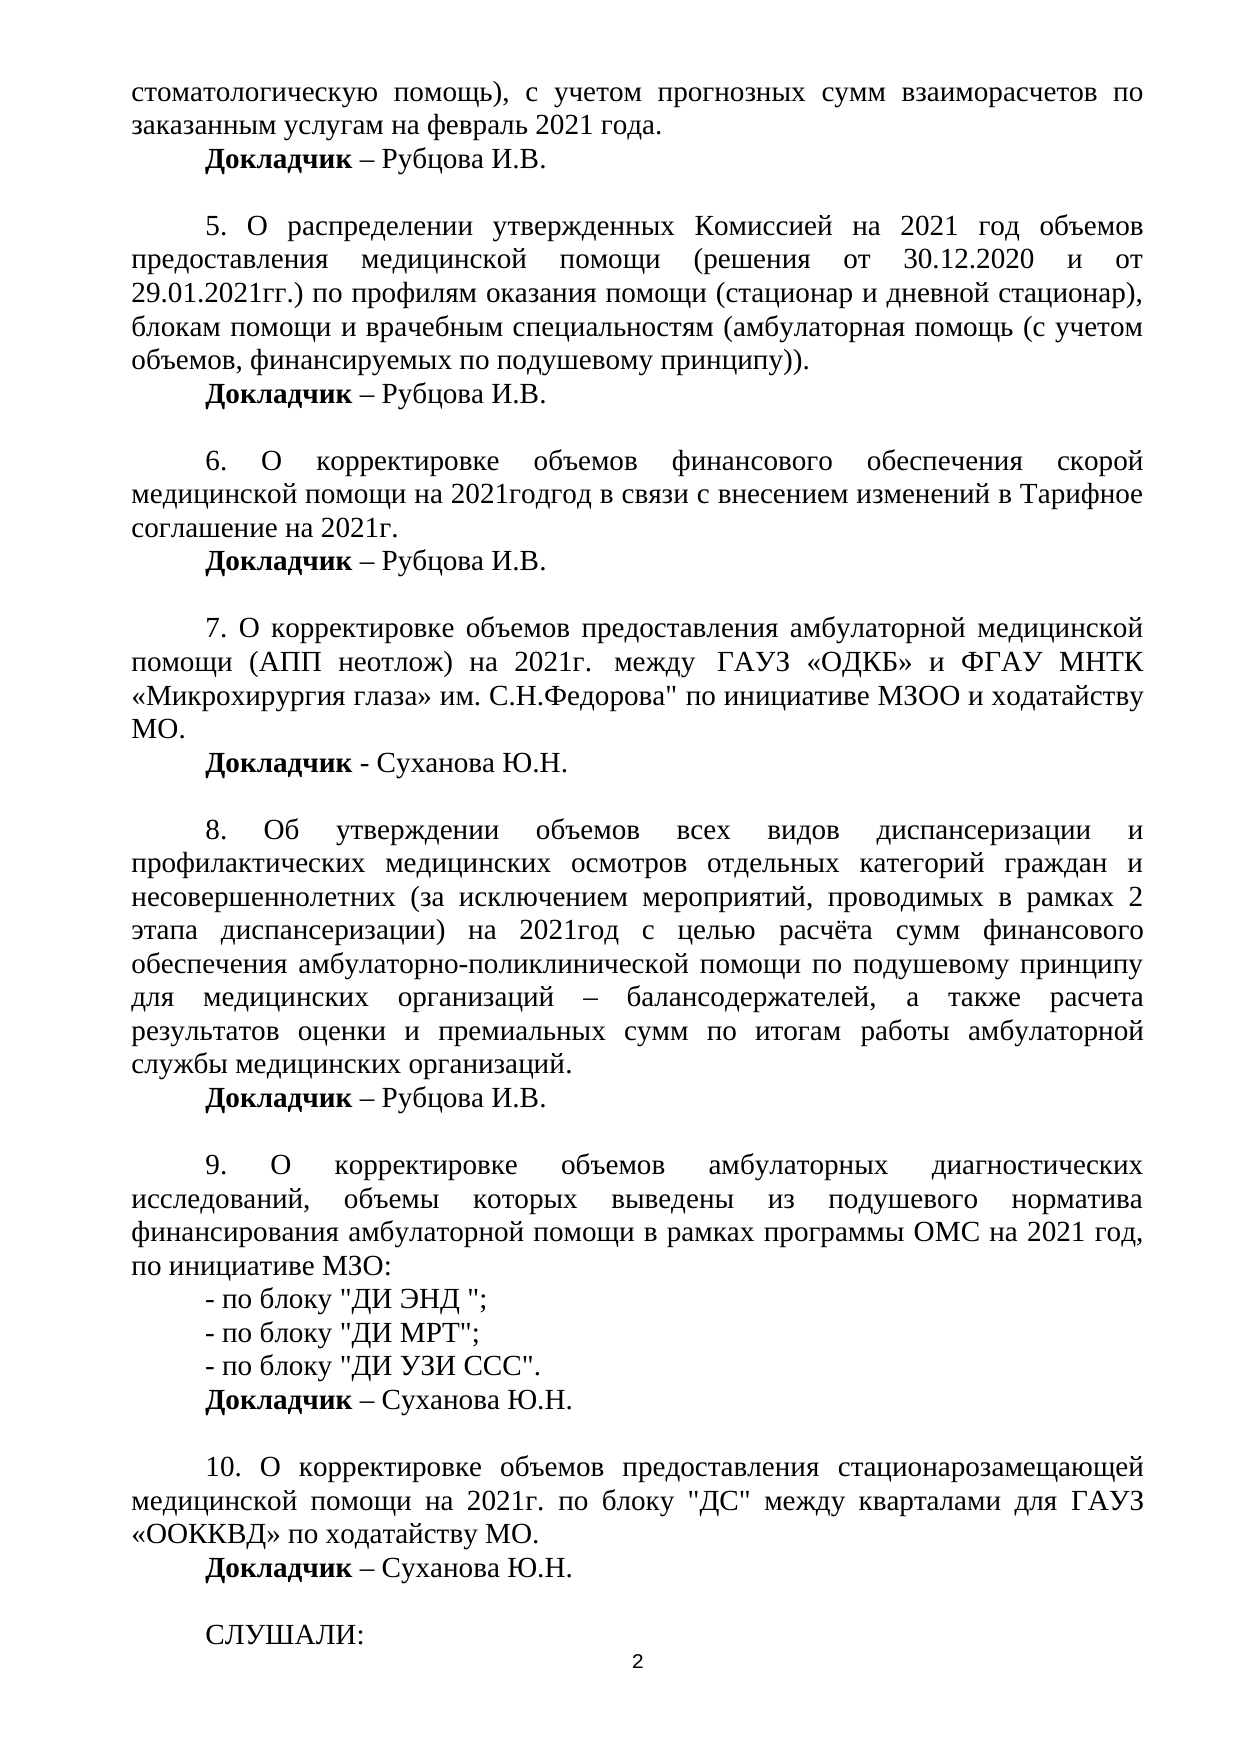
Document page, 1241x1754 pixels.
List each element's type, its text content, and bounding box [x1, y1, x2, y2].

text - по блоку "ДИ УЗИ ССС". [131, 1348, 1144, 1382]
text Докладчик – Рубцова И.В. [131, 141, 1144, 174]
text - по блоку "ДИ ЭНД "; [131, 1281, 1144, 1315]
text 6. О корректировке объемов финансового обеспечения скорой медицинской помощи на 2021годгод в связи с внесением изменений в Тарифное соглашение на 2021г. [131, 443, 1144, 543]
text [131, 74, 1144, 141]
text 8. Об утверждении объемов всех видов диспансеризации и профилактических медицинских осмотров отдельных категорий граждан и несовершеннолетних (за исключением мероприятий, проводимых в рамках 2 этапа диспансеризации) на 2021год с целью расчёта сумм финансового обеспечения амбулаторно-поликлинической помощи по подушевому принципу для медицинских организаций – балансодержателей, а также расчета результатов оценки и премиальных сумм по итогам работы амбулаторной службы медицинских организаций. [131, 812, 1144, 1080]
text Докладчик – Суханова Ю.Н. [131, 1550, 1144, 1583]
text - по блоку "ДИ МРТ"; [131, 1315, 1144, 1348]
text Докладчик – Рубцова И.В. [131, 1080, 1144, 1114]
text Докладчик – Рубцова И.В. [131, 543, 1144, 577]
text 10. О корректировке объемов предоставления стационарозамещающей медицинской помощи на 2021г. по блоку "ДС" между кварталами для ГАУЗ «ООККВД» по ходатайству МО. [131, 1449, 1144, 1550]
text Докладчик – Суханова Ю.Н. [131, 1382, 1144, 1416]
text Докладчик - Суханова Ю.Н. [131, 745, 1144, 778]
text 7. О корректировке объемов предоставления амбулаторной медицинской помощи (АПП неотлож) на 2021г. между ГАУЗ «ОДКБ» и ФГАУ МНТК «Микрохирургия глаза» им. С.Н.Федорова" по инициативе МЗОО и ходатайству МО. [131, 611, 1144, 745]
text Докладчик – Рубцова И.В. [131, 376, 1144, 409]
text 5. О распределении утвержденных Комиссией на 2021 год объемов предоставления медицинской помощи (решения от 30.12.2020 и от 29.01.2021гг.) по профилям оказания помощи (стационар и дневной стационар), блокам помощи и врачебным специальностям (амбулаторная помощь (с учетом объемов, финансируемых по подушевому принципу)). [131, 208, 1144, 376]
text 9. О корректировке объемов амбулаторных диагностических исследований, объемы которых выведены из подушевого норматива финансирования амбулаторной помощи в рамках программы ОМС на 2021 год, по инициативе МЗО: [131, 1147, 1144, 1281]
text СЛУШАЛИ: [131, 1617, 1144, 1650]
